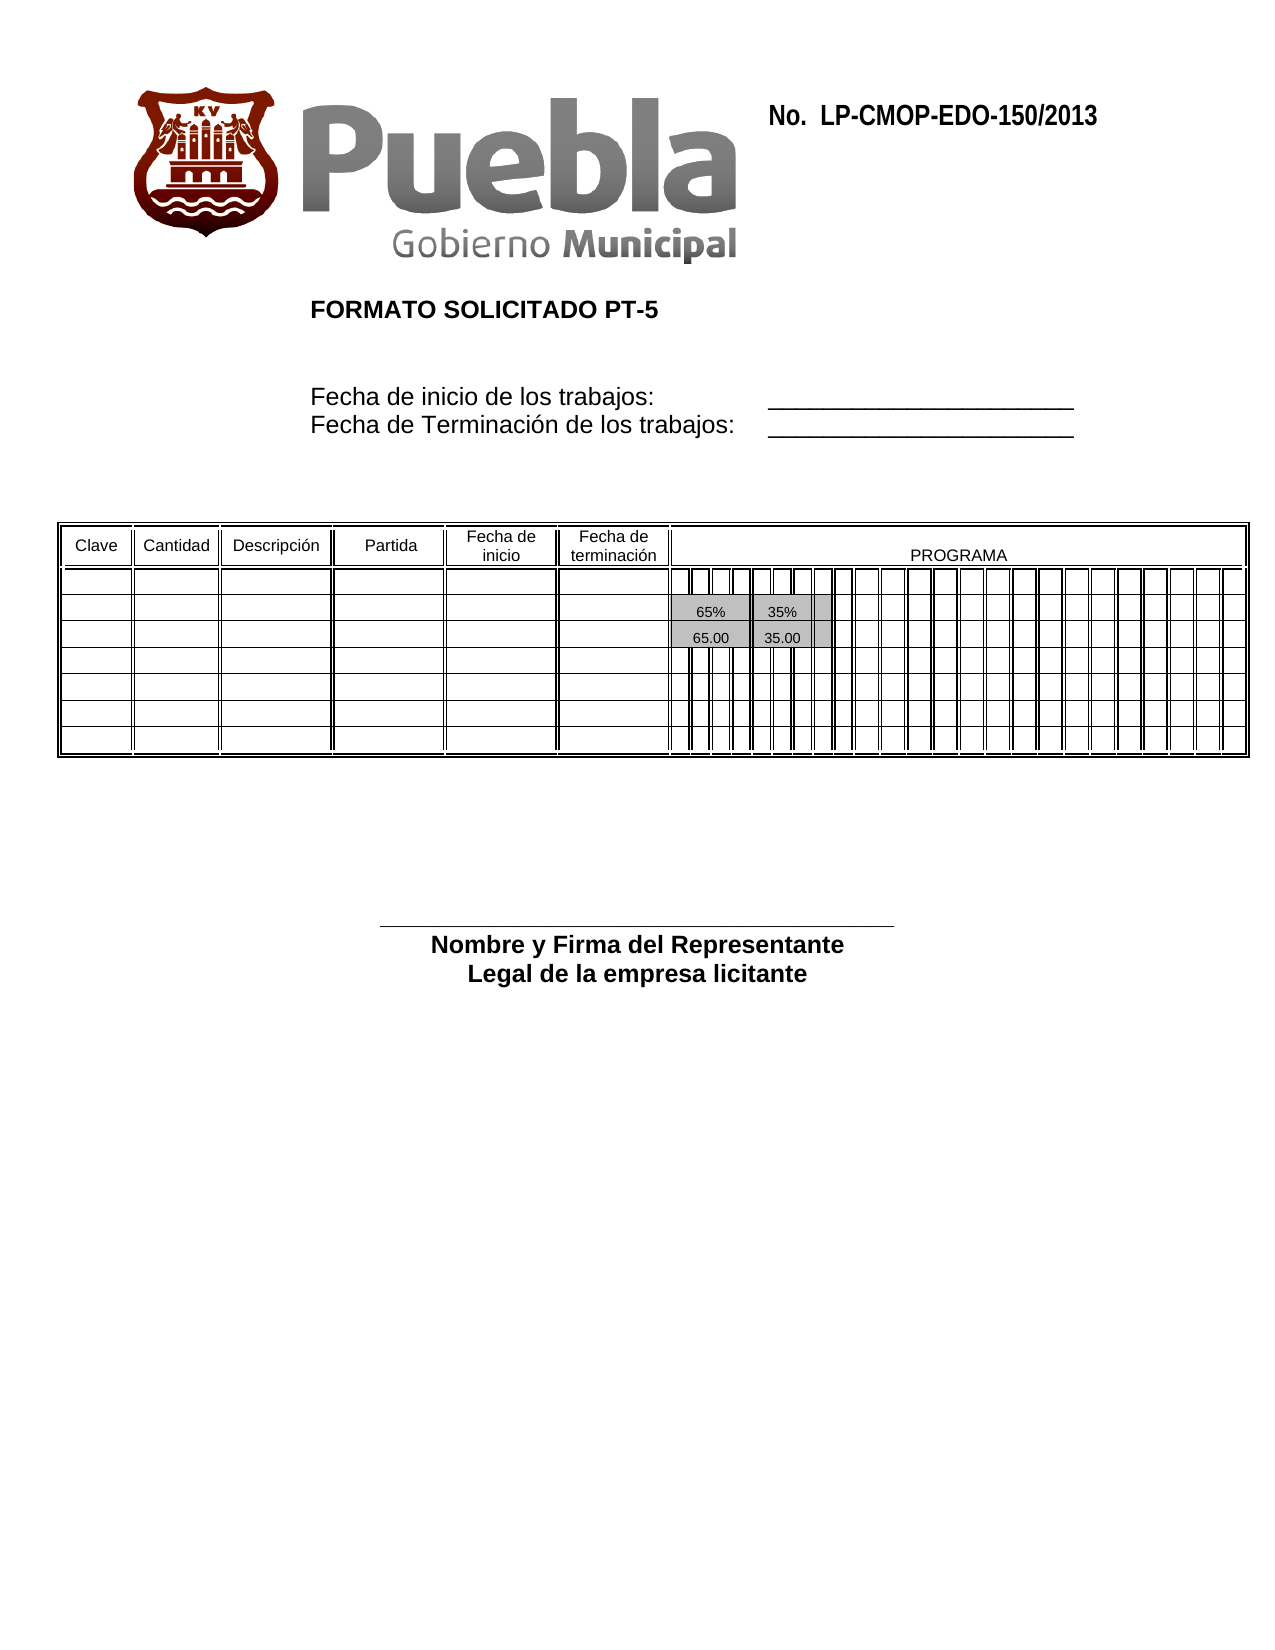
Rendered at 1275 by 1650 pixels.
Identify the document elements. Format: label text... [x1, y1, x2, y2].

table_cell [906, 727, 932, 753]
table_cell [1197, 701, 1219, 726]
table_cell [909, 648, 930, 673]
table_header Descripción [220, 526, 332, 565]
table_cell [693, 674, 708, 700]
table_cell [1143, 727, 1169, 753]
table_cell [1066, 674, 1088, 700]
table_cell [836, 674, 851, 700]
table_cell [693, 648, 708, 673]
table_header PROGRAMA [670, 526, 1245, 565]
table_cell [135, 674, 218, 700]
table_cell [1197, 621, 1219, 647]
table_cell [693, 701, 708, 726]
table_cell [335, 595, 443, 620]
table_cell [836, 621, 851, 647]
table_cell [222, 701, 330, 726]
table_cell [795, 648, 811, 673]
table_cell [1119, 595, 1140, 620]
table_cell [1040, 570, 1061, 593]
table_cell [1038, 727, 1064, 753]
table_cell [1145, 621, 1166, 647]
table_cell [734, 648, 749, 673]
table_cell [1145, 570, 1166, 593]
text Fecha de inicio de los trabajos: ______________________ [310, 382, 1098, 410]
table_cell [672, 570, 688, 593]
table_header Fecha de inicio [445, 526, 557, 565]
table_cell [856, 674, 878, 700]
table_cell [774, 648, 790, 673]
table_cell [447, 595, 555, 620]
table_cell [335, 701, 443, 726]
table_cell [135, 595, 218, 620]
table_cell [62, 701, 131, 726]
table_cell [445, 727, 557, 753]
table_cell [135, 621, 218, 647]
table_cell [754, 701, 770, 726]
table_cell [1224, 648, 1245, 673]
table_cell [882, 595, 904, 620]
table_cell [752, 727, 772, 753]
table_header Fecha de terminación [558, 523, 670, 565]
table_cell [713, 701, 729, 726]
table_cell [882, 570, 904, 593]
table_cell [815, 570, 831, 593]
table_cell [447, 648, 555, 673]
table_cell [856, 648, 878, 673]
table_cell [935, 595, 956, 620]
table_cell [713, 674, 729, 700]
table_cell [1116, 727, 1142, 753]
table_cell [1014, 701, 1035, 726]
table_cell [1145, 674, 1166, 700]
table_cell [135, 648, 218, 673]
table_cell [774, 701, 790, 726]
table_header Cantidad [133, 523, 220, 565]
table_cell [754, 648, 770, 673]
table_cell [560, 595, 668, 620]
table_cell [1171, 570, 1193, 593]
table_cell [1119, 648, 1140, 673]
table_cell [909, 701, 930, 726]
table_cell 65% [672, 595, 749, 620]
table_cell [220, 727, 332, 753]
table_cell [558, 727, 670, 753]
table_cell [856, 570, 878, 593]
table_cell [961, 648, 983, 673]
table_cell [1221, 565, 1247, 593]
table_cell [713, 570, 729, 593]
table_cell [882, 701, 904, 726]
table_cell [856, 621, 878, 647]
table_cell [1171, 595, 1193, 620]
table_cell [1221, 727, 1245, 753]
table_header Clave [60, 523, 133, 565]
table_cell [222, 595, 330, 620]
table_cell [1195, 727, 1221, 753]
table_cell [711, 727, 731, 753]
table_cell [959, 727, 985, 753]
table_cell 65.00 [672, 621, 749, 647]
table_cell [909, 674, 930, 700]
table_cell [987, 570, 1009, 593]
table_cell [1092, 701, 1114, 726]
table_cell [933, 727, 959, 753]
table_cell [1171, 621, 1193, 647]
table_cell [985, 727, 1011, 753]
table_cell [1040, 648, 1061, 673]
table_cell [754, 674, 770, 700]
table_cell [856, 701, 878, 726]
table_cell [560, 648, 668, 673]
table_cell [672, 674, 688, 700]
table_cell [882, 648, 904, 673]
table_cell [909, 595, 930, 620]
table_cell [62, 621, 131, 647]
table_cell [1197, 595, 1219, 620]
table_cell [935, 701, 956, 726]
table_cell [1171, 674, 1193, 700]
table_cell [1224, 701, 1245, 726]
table_cell [1224, 621, 1245, 647]
table_cell [1040, 595, 1061, 620]
table_cell [795, 674, 811, 700]
table_cell [1064, 727, 1090, 753]
table_cell [335, 674, 443, 700]
table_cell [690, 727, 711, 753]
table_cell [1066, 570, 1088, 593]
table_cell [560, 621, 668, 647]
table_cell [222, 674, 330, 700]
table_cell [793, 727, 813, 753]
table_cell [836, 648, 851, 673]
table_cell [880, 727, 906, 753]
table_header Partida [333, 523, 445, 565]
table_cell [1145, 648, 1166, 673]
text FORMATO SOLICITADO PT-5 [310, 295, 1098, 324]
table_cell [774, 570, 790, 593]
table_cell [856, 595, 878, 620]
text Legal de la empresa licitante [177, 959, 1098, 987]
table_cell [1197, 674, 1219, 700]
table_cell [731, 727, 752, 753]
table_cell [1119, 674, 1140, 700]
table_cell [672, 648, 688, 673]
table_cell [1040, 621, 1061, 647]
table_cell [1011, 727, 1037, 753]
table_cell [447, 674, 555, 700]
table_cell [836, 595, 851, 620]
table_cell [713, 648, 729, 673]
table_cell [734, 701, 749, 726]
table_cell [935, 674, 956, 700]
table_cell [961, 621, 983, 647]
table_cell [672, 701, 688, 726]
table_cell [133, 727, 220, 753]
table_cell [447, 621, 555, 647]
table_cell [961, 701, 983, 726]
table_cell [1171, 648, 1193, 673]
table_cell [1014, 595, 1035, 620]
table_cell [1040, 701, 1061, 726]
table_cell [1066, 595, 1088, 620]
table_cell [560, 701, 668, 726]
table_cell [670, 727, 690, 753]
table_cell [795, 570, 811, 593]
table_cell [1171, 701, 1193, 726]
table_cell [1066, 648, 1088, 673]
table_cell [815, 621, 831, 647]
table_cell [935, 621, 956, 647]
table_cell [836, 570, 851, 593]
table_cell [62, 648, 131, 673]
table_cell [335, 570, 443, 593]
table_cell [882, 621, 904, 647]
table_cell [447, 701, 555, 726]
table_cell [961, 570, 983, 593]
table_cell [335, 621, 443, 647]
table_cell [1014, 621, 1035, 647]
table_cell [560, 570, 668, 593]
table_cell [961, 674, 983, 700]
table_cell [813, 727, 833, 753]
table_cell [1092, 621, 1114, 647]
table_cell [222, 648, 330, 673]
text _____________________________________ [177, 901, 1098, 930]
table_cell [772, 727, 792, 753]
table_cell [1092, 648, 1114, 673]
table_cell [1066, 701, 1088, 726]
table_cell [734, 674, 749, 700]
table_cell [1092, 674, 1114, 700]
table_cell [909, 570, 930, 593]
table_cell [935, 570, 956, 593]
text Fecha de Terminación de los trabajos: ______________________ [310, 410, 1098, 439]
table_cell [987, 621, 1009, 647]
table_cell [1092, 595, 1114, 620]
table_cell [1014, 648, 1035, 673]
table_cell [882, 674, 904, 700]
table_cell [1169, 727, 1195, 753]
table_cell [1066, 621, 1088, 647]
table_cell [1145, 595, 1166, 620]
table_cell [734, 570, 749, 593]
table_cell [693, 570, 708, 593]
table_cell 35.00 [754, 621, 811, 647]
table_cell [854, 727, 880, 753]
picture [133, 87, 736, 264]
table_cell [987, 701, 1009, 726]
table_cell [1092, 570, 1114, 593]
table_cell [815, 648, 831, 673]
table_cell [987, 648, 1009, 673]
table_cell [833, 727, 854, 753]
table_cell [1119, 570, 1140, 593]
table_cell [815, 701, 831, 726]
table_cell [1014, 570, 1035, 593]
table_cell [560, 674, 668, 700]
table_cell [1014, 674, 1035, 700]
text Nombre y Firma del Representante [177, 930, 1098, 959]
table_cell [909, 621, 930, 647]
table_cell [1197, 648, 1219, 673]
table_cell [1119, 701, 1140, 726]
table_cell [1197, 570, 1219, 593]
table_cell [1040, 674, 1061, 700]
table_cell [60, 565, 133, 593]
table_cell [1119, 621, 1140, 647]
table_cell [135, 701, 218, 726]
table_cell [222, 570, 330, 593]
table_cell [1145, 701, 1166, 726]
table_cell 35% [754, 595, 811, 620]
table_cell [222, 621, 330, 647]
table_cell [774, 674, 790, 700]
table_cell [935, 648, 956, 673]
table_cell [795, 701, 811, 726]
table_cell [987, 595, 1009, 620]
table_cell [1090, 727, 1116, 753]
table_cell [1224, 595, 1245, 620]
table_cell [447, 570, 555, 593]
table_cell [135, 570, 218, 593]
table_cell [815, 674, 831, 700]
table_cell [62, 595, 131, 620]
table_cell [1224, 674, 1245, 700]
table_cell [961, 595, 983, 620]
table_cell [815, 595, 831, 620]
table_cell [836, 701, 851, 726]
table_cell [987, 674, 1009, 700]
table_cell [754, 570, 770, 593]
table_cell [333, 727, 445, 753]
table_cell [62, 674, 131, 700]
table_cell [62, 727, 133, 753]
table_cell [335, 648, 443, 673]
